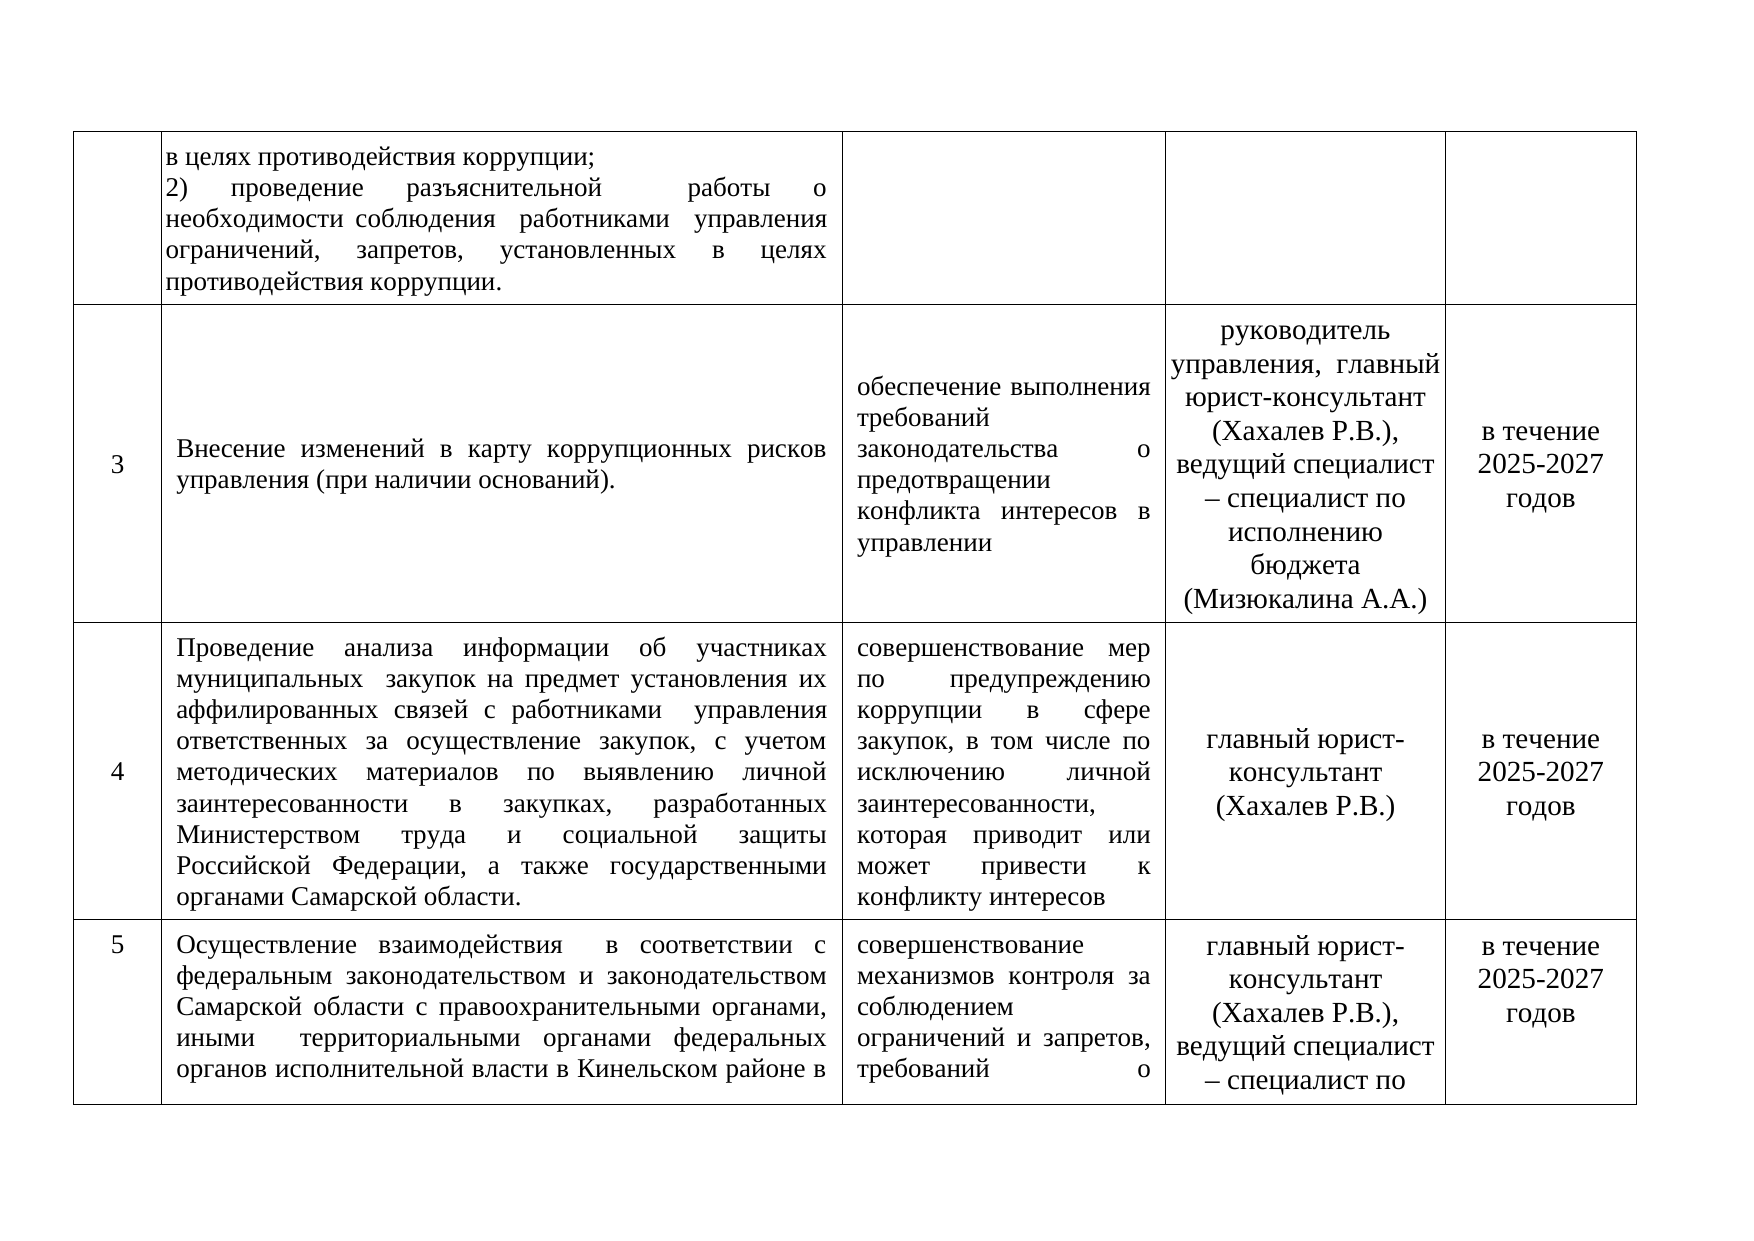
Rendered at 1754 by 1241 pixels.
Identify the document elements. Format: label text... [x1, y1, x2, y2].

table_cell 3 [74, 305, 161, 622]
table_cell 5 [74, 920, 161, 1103]
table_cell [1166, 132, 1445, 303]
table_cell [843, 132, 1165, 303]
table_cell 2 [74, 132, 161, 303]
table_cell Внесение изменений в карту коррупционных рисков управления (при наличии оснований). [162, 305, 842, 622]
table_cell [162, 920, 842, 1103]
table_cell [1446, 132, 1636, 303]
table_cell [1446, 920, 1636, 1103]
table_cell Проведение анализа информации об участниках муниципальных закупок на предмет установления их аффилированных связей с работниками управления ответственных за осуществление закупок, с учетом методических материалов по выявлению личной заинтересованности в закупках, разработанных Министерством труда и социальной защиты Российской Федерации, а также государственными органами Самарской области. [162, 623, 842, 919]
table_cell главный юрист-консультант (Хахалев Р.В.) [1166, 623, 1445, 919]
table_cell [843, 920, 1165, 1103]
table_cell руководитель управления, главный юрист-консультант (Хахалев Р.В.), ведущий специалист – специалист по исполнению бюджета (Мизюкалина А.А.) [1166, 305, 1445, 622]
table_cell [162, 132, 842, 303]
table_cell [1166, 920, 1445, 1103]
table_cell обеспечение выполнения требований законодательства о предотвращении конфликта интересов в управлении [843, 305, 1165, 622]
table_cell совершенствование мер по предупреждению коррупции в сфере закупок, в том числе по исключению личной заинтересованности, которая приводит или может привести к конфликту интересов [843, 623, 1165, 919]
table_cell в течение 2025-2027 годов [1446, 623, 1636, 919]
table_cell в течение 2025-2027 годов [1446, 305, 1636, 622]
table_cell 4 [74, 623, 161, 919]
